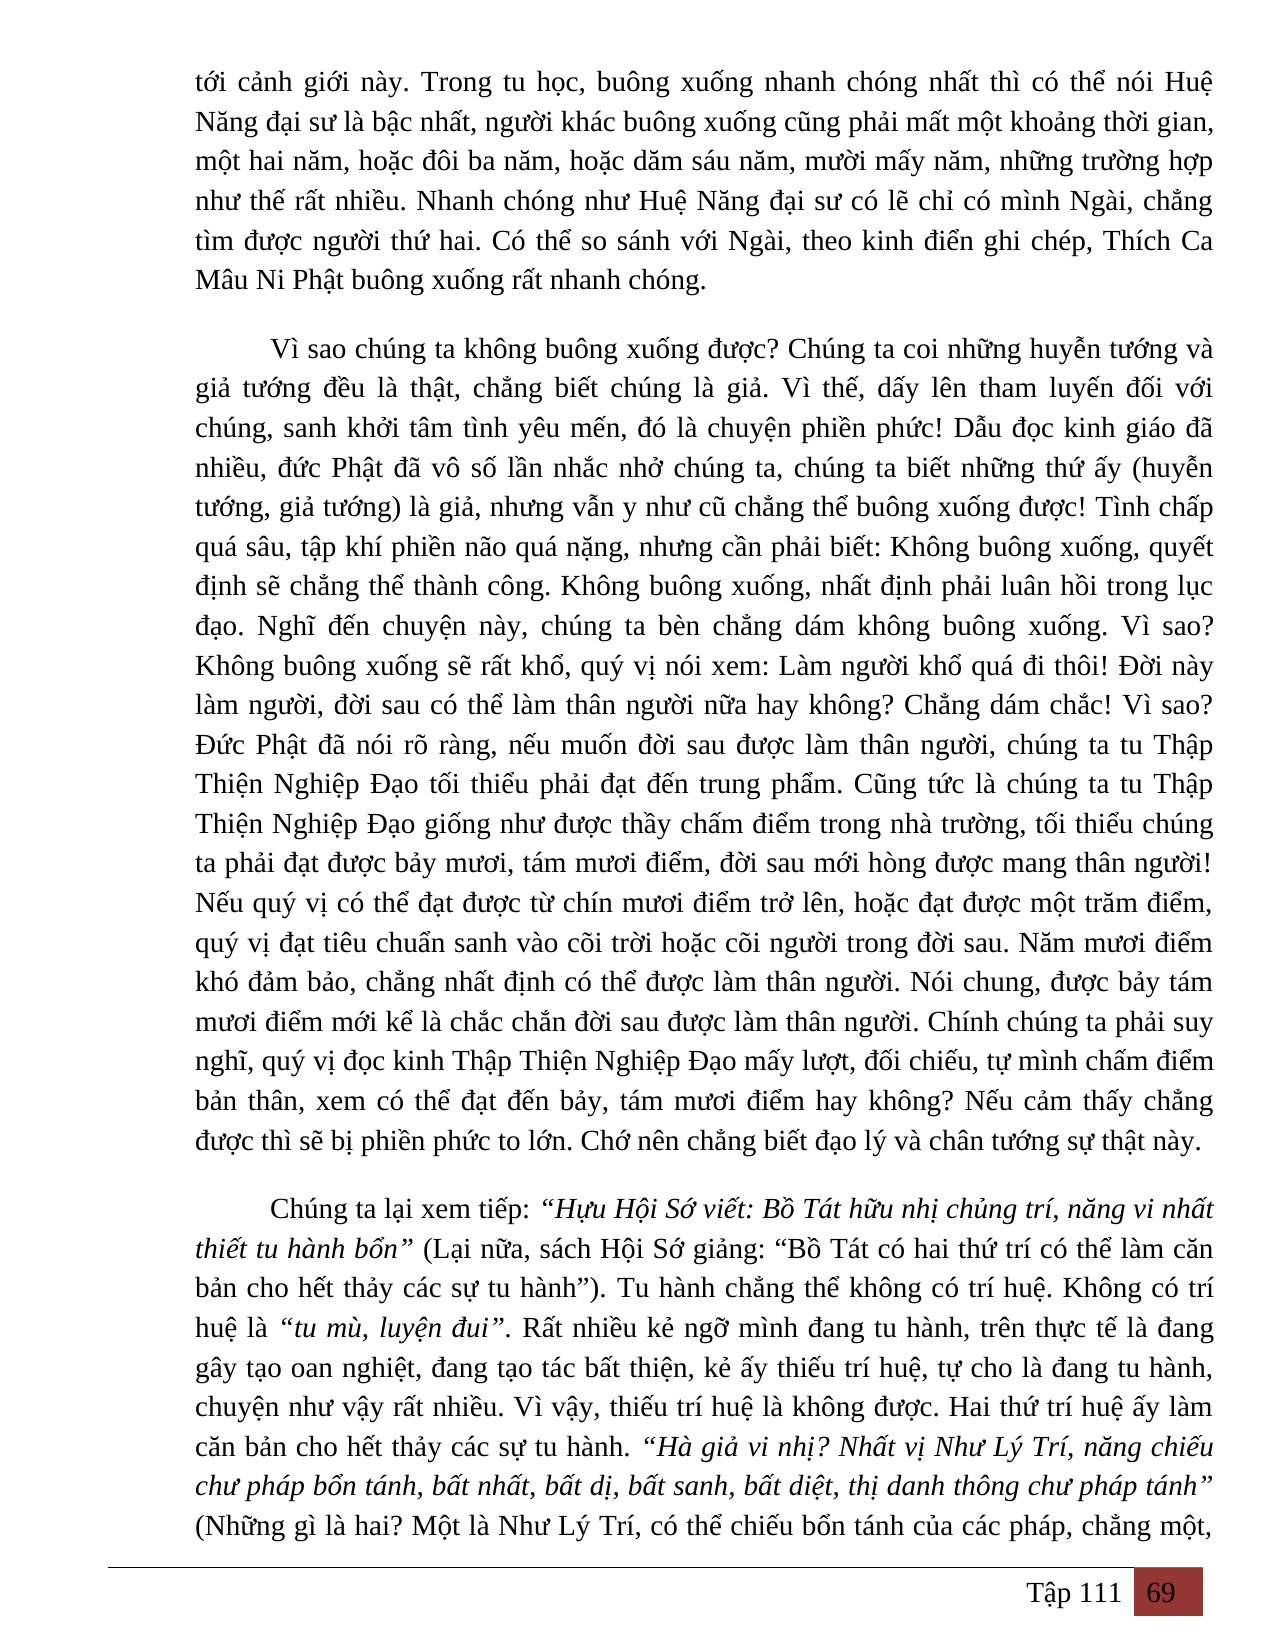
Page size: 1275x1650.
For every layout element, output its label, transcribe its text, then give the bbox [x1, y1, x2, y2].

text Vì sao chúng ta không buông xuống được? Chúng ta coi những huyễn tướng và giả tướng đều là thật, chẳng biết chúng là giả. Vì thế, dấy lên tham luyến đối với chúng, sanh khởi tâm tình yêu mến, đó là chuyện phiền phức! Dẫu đọc kinh giáo đã nhiều, đức Phật đã vô số lần nhắc nhở chúng ta, chúng ta biết những thứ ấy (huyễn tướng, giả tướng) là giả, nhưng vẫn y như cũ chẳng thể buông xuống được! Tình chấp quá sâu, tập khí phiền não quá nặng, nhưng cần phải biết: Không buông xuống, quyết định sẽ chẳng thể thành công. Không buông xuống, nhất định phải luân hồi trong lục đạo. Nghĩ đến chuyện này, chúng ta bèn chẳng dám không buông xuống. Vì sao? Không buông xuống sẽ rất khổ, quý vị nói xem: Làm người khổ quá đi thôi! Đời này làm người, đời sau có thể làm thân người nữa hay không? Chẳng dám chắc! Vì sao? Đức Phật đã nói rõ ràng, nếu muốn đời sau được làm thân người, chúng ta tu Thập Thiện Nghiệp Đạo tối thiểu phải đạt đến trung phẩm. Cũng tức là chúng ta tu Thập Thiện Nghiệp Đạo giống như được thầy chấm điểm trong nhà trường, tối thiểu chúng ta phải đạt được bảy mươi, tám mươi điểm, đời sau mới hòng được mang thân người! Nếu quý vị có thể đạt được từ chín mươi điểm trở lên, hoặc đạt được một trăm điểm, quý vị đạt tiêu chuẩn sanh vào cõi trời hoặc cõi người trong đời sau. Năm mươi điểm khó đảm bảo, chẳng nhất định có thể được làm thân người. Nói chung, được bảy tám mươi điểm mới kể là chắc chắn đời sau được làm thân người. Chính chúng ta phải suy nghĩ, quý vị đọc kinh Thập Thiện Nghiệp Đạo mấy lượt, đối chiếu, tự mình chấm điểm bản thân, xem có thể đạt đến bảy, tám mươi điểm hay không? Nếu cảm thấy chẳng được thì sẽ bị phiền phức to lớn. Chớ nên chẳng biết đạo lý và chân tướng sự thật này. [120, 327, 1215, 1158]
